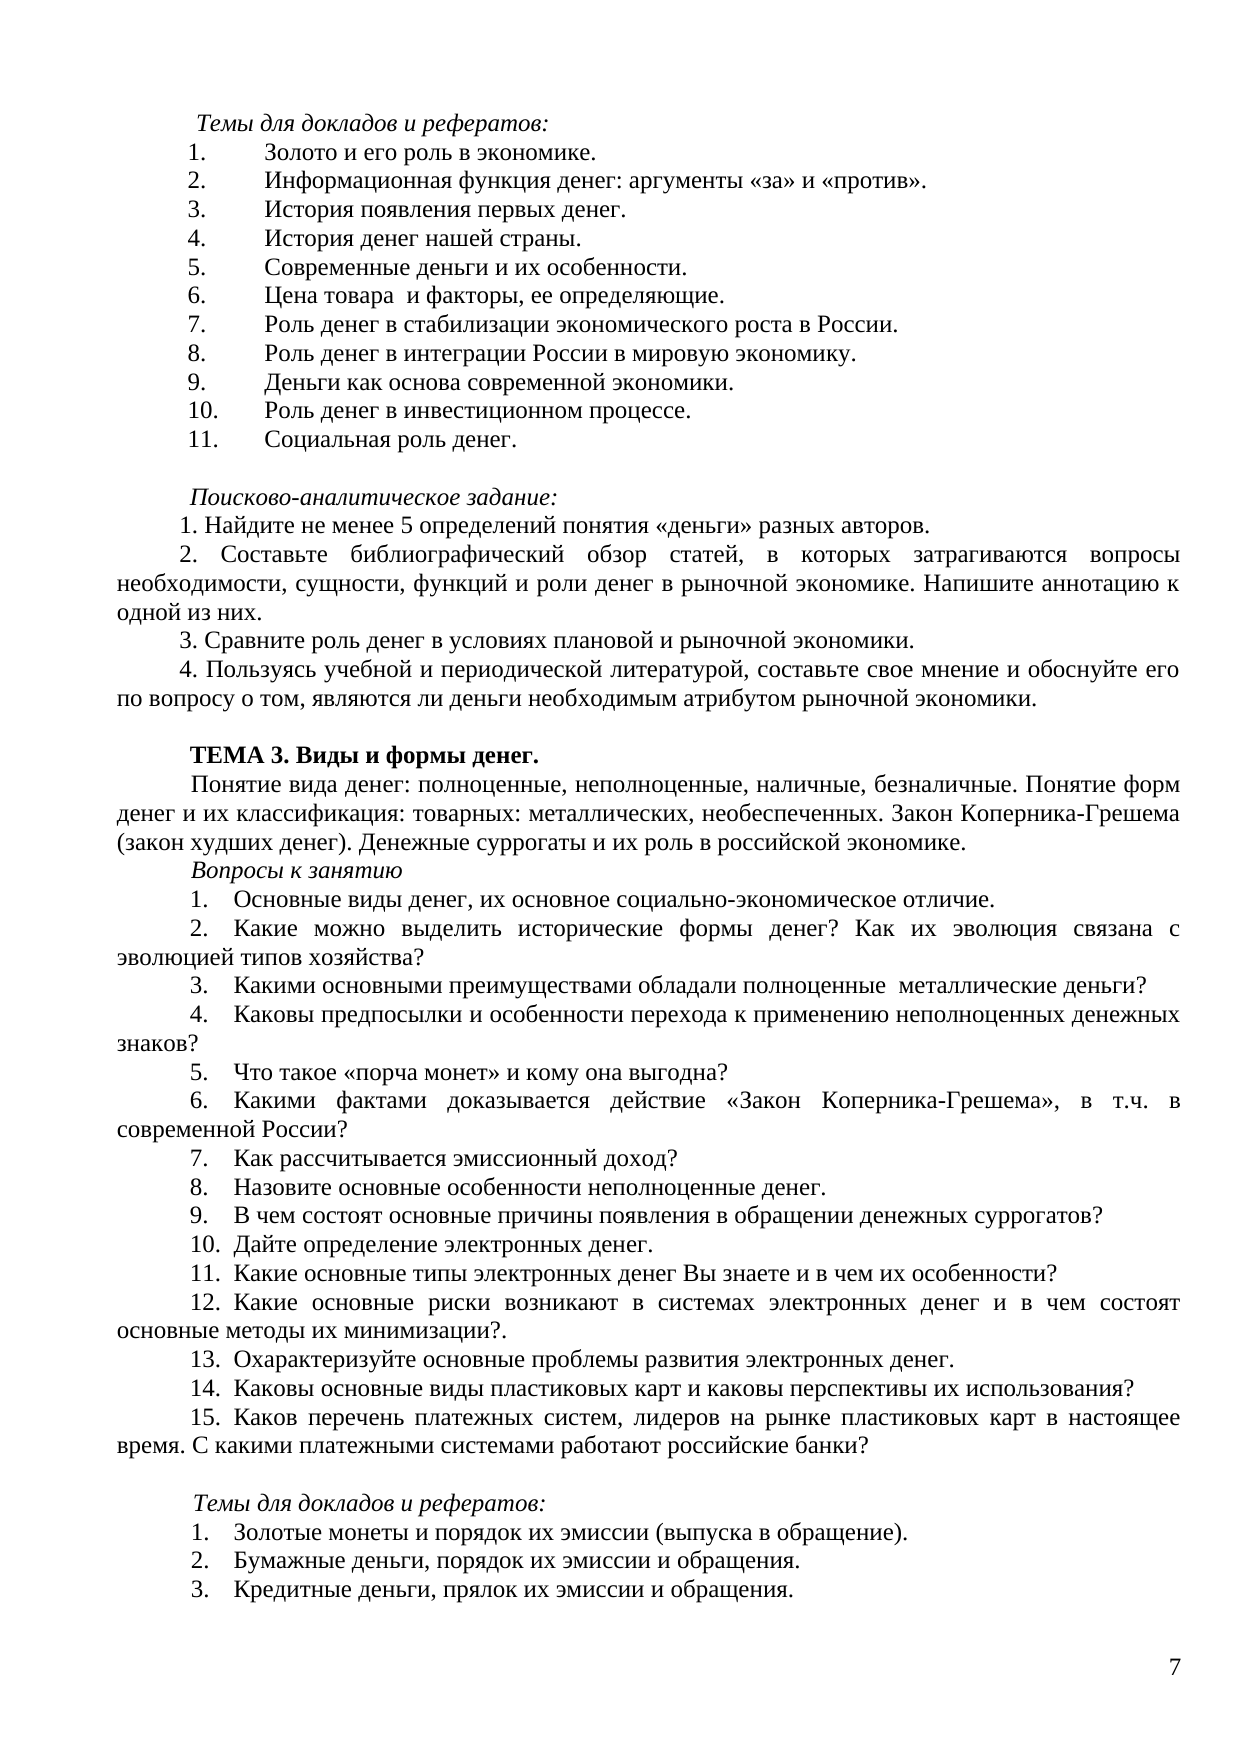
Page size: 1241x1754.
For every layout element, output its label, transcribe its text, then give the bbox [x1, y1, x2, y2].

list Назовите основные особенности неполноценные денег. [117, 1172, 1181, 1201]
list Какими основными преимуществами обладали полноценные металлические деньги? [117, 971, 1181, 999]
list Роль денег в интеграции России в мировую экономику. [117, 338, 1181, 367]
text 2. Составьте библиографический обзор статей, в которых затрагиваются вопросы необходимости, сущности, функций и роли денег в рыночной экономике. Напишите аннотацию к одной из них. [117, 539, 1181, 626]
list Золото и его роль в экономике. [117, 137, 1181, 166]
list Какие основные типы электронных денег Вы знаете и в чем их особенности? [117, 1258, 1181, 1287]
text 1. Найдите не менее 5 определений понятия «деньги» разных авторов. [117, 511, 1181, 539]
text Вопросы к занятию [117, 856, 1181, 884]
list Как рассчитывается эмиссионный доход? [117, 1143, 1181, 1172]
text Поисково-аналитическое задание: [117, 482, 1181, 511]
text Понятие вида денег: полноценные, неполноценные, наличные, безналичные. Понятие форм денег и их классификация: товарных: металлических, необеспеченных. Закон Коперника-Грешема (закон худших денег). Денежные суррогаты и их роль в российской экономике. [117, 769, 1181, 856]
list Какими фактами доказывается действие «Закон Коперника-Грешема», в т.ч. в современной России? [117, 1086, 1181, 1143]
list Информационная функция денег: аргументы «за» и «против». [117, 166, 1181, 194]
text Темы для докладов и рефератов: [119, 108, 1181, 137]
list История денег нашей страны. [117, 223, 1181, 252]
list Цена товара и факторы, ее определяющие. [117, 281, 1181, 309]
list Роль денег в стабилизации экономического роста в России. [117, 309, 1181, 338]
list Каков перечень платежных систем, лидеров на рынке пластиковых карт в настоящее время. С какими платежными системами работают российские банки? [117, 1402, 1181, 1459]
list В чем состоят основные причины появления в обращении денежных суррогатов? [117, 1201, 1181, 1229]
text Темы для докладов и рефератов: [119, 1488, 1181, 1517]
list Деньги как основа современной экономики. [117, 367, 1181, 396]
list Бумажные деньги, порядок их эмиссии и обращения. [117, 1546, 1181, 1574]
list Кредитные деньги, прялок их эмиссии и обращения. [117, 1574, 1181, 1603]
list История появления первых денег. [117, 194, 1181, 223]
list Дайте определение электронных денег. [117, 1229, 1181, 1258]
list Охарактеризуйте основные проблемы развития электронных денег. [117, 1344, 1181, 1373]
list Золотые монеты и порядок их эмиссии (выпуска в обращение). [117, 1517, 1181, 1546]
list Роль денег в инвестиционном процессе. [117, 396, 1181, 424]
list Основные виды денег, их основное социально-экономическое отличие. [117, 884, 1181, 913]
list Что такое «порча монет» и кому она выгодна? [117, 1057, 1181, 1086]
text ТЕМА 3. Виды и формы денег. [117, 741, 1181, 769]
list Какие можно выделить исторические формы денег? Как их эволюция связана с эволюцией типов хозяйства? [117, 913, 1181, 971]
list Каковы основные виды пластиковых карт и каковы перспективы их использования? [117, 1373, 1181, 1402]
list Социальная роль денег. [117, 424, 1181, 453]
text 3. Сравните роль денег в условиях плановой и рыночной экономики. [117, 626, 1181, 654]
text 4. Пользуясь учебной и периодической литературой, составьте свое мнение и обоснуйте его по вопросу о том, являются ли деньги необходимым атрибутом рыночной экономики. [117, 654, 1181, 712]
list Современные деньги и их особенности. [117, 252, 1181, 281]
list Каковы предпосылки и особенности перехода к применению неполноценных денежных знаков? [117, 999, 1181, 1057]
list Какие основные риски возникают в системах электронных денег и в чем состоят основные методы их минимизации?. [117, 1287, 1181, 1344]
